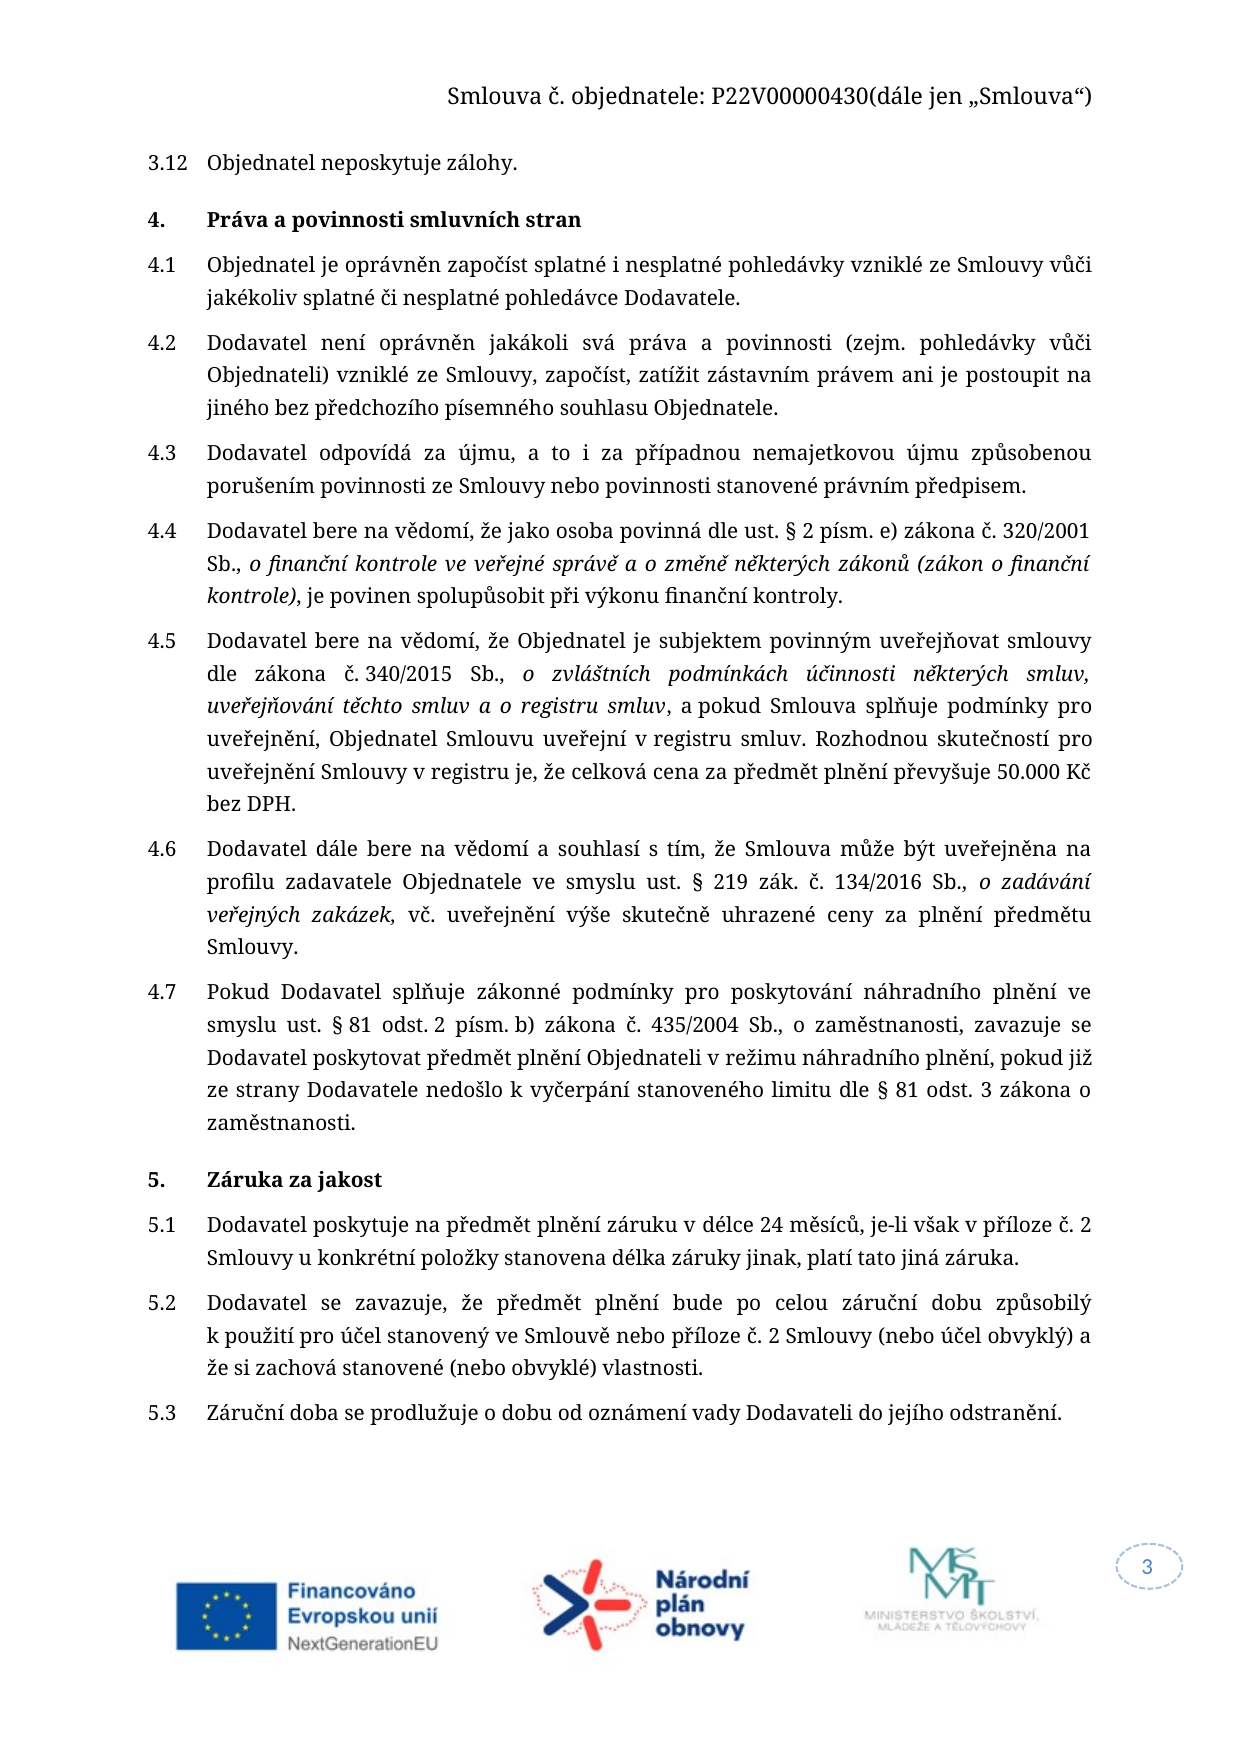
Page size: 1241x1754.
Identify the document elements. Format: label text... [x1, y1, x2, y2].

list Objednatel neposkytuje zálohy. [148, 148, 1093, 176]
list Záruční doba se prodlužuje o dobu od oznámení vady Dodavateli do jejího odstranění. [148, 1398, 1093, 1427]
list Dodavatel není oprávněn jakákoli svá práva a povinnosti (zejm. pohledávky vůči Objednateli) vzniklé ze Smlouvy, započíst, zatížit zástavním právem ani je postoupit na jiného bez předchozího písemného souhlasu Objednatele. [148, 328, 1093, 422]
list Záruka za jakost [148, 1165, 1093, 1194]
list Dodavatel bere na vědomí, že Objednatel je subjektem povinným uveřejňovat smlouvy dle zákona č. 340/2015 Sb., o zvláštních podmínkách účinnosti některých smluv, uveřejňování těchto smluv a o registru smluv, a pokud Smlouva splňuje podmínky pro uveřejnění, Objednatel Smlouvu uveřejní v registru smluv. Rozhodnou skutečností pro uveřejnění Smlouvy v registru je, že celková cena za předmět plnění převyšuje 50.000 Kč bez DPH. [148, 626, 1093, 818]
list Dodavatel poskytuje na předmět plnění záruku v délce 24 měsíců, je-li však v příloze č. 2 Smlouvy u konkrétní položky stanovena délka záruky jinak, platí tato jiná záruka. [148, 1211, 1093, 1272]
list Práva a povinnosti smluvních stran [148, 205, 1093, 234]
list Dodavatel dále bere na vědomí a souhlasí s tím, že Smlouva může být uveřejněna na profilu zadavatele Objednatele ve smyslu ust. § 219 zák. č. 134/2016 Sb., o zadávání veřejných zakázek, vč. uveřejnění výše skutečně uhrazené ceny za plnění předmětu Smlouvy. [148, 834, 1093, 961]
list Dodavatel se zavazuje, že předmět plnění bude po celou záruční dobu způsobilý k použití pro účel stanovený ve Smlouvě nebo příloze č. 2 Smlouvy (nebo účel obvyklý) a že si zachová stanovené (nebo obvyklé) vlastnosti. [148, 1288, 1093, 1382]
list Dodavatel bere na vědomí, že jako osoba povinná dle ust. § 2 písm. e) zákona č. 320/2001 Sb., o finanční kontrole ve veřejné správě a o změně některých zákonů (zákon o finanční kontrole), je povinen spolupůsobit při výkonu finanční kontroly. [148, 516, 1093, 610]
list Objednatel je oprávněn započíst splatné i nesplatné pohledávky vzniklé ze Smlouvy vůči jakékoliv splatné či nesplatné pohledávce Dodavatele. [148, 250, 1093, 311]
list Pokud Dodavatel splňuje zákonné podmínky pro poskytování náhradního plnění ve smyslu ust. § 81 odst. 2 písm. b) zákona č. 435/2004 Sb., o zaměstnanosti, zavazuje se Dodavatel poskytovat předmět plnění Objednateli v režimu náhradního plnění, pokud již ze strany Dodavatele nedošlo k vyčerpání stanoveného limitu dle § 81 odst. 3 zákona o zaměstnanosti. [148, 977, 1093, 1136]
picture [147, 1500, 1093, 1678]
list Dodavatel odpovídá za újmu, a to i za případnou nemajetkovou újmu způsobenou porušením povinnosti ze Smlouvy nebo povinnosti stanovené právním předpisem. [148, 438, 1093, 499]
